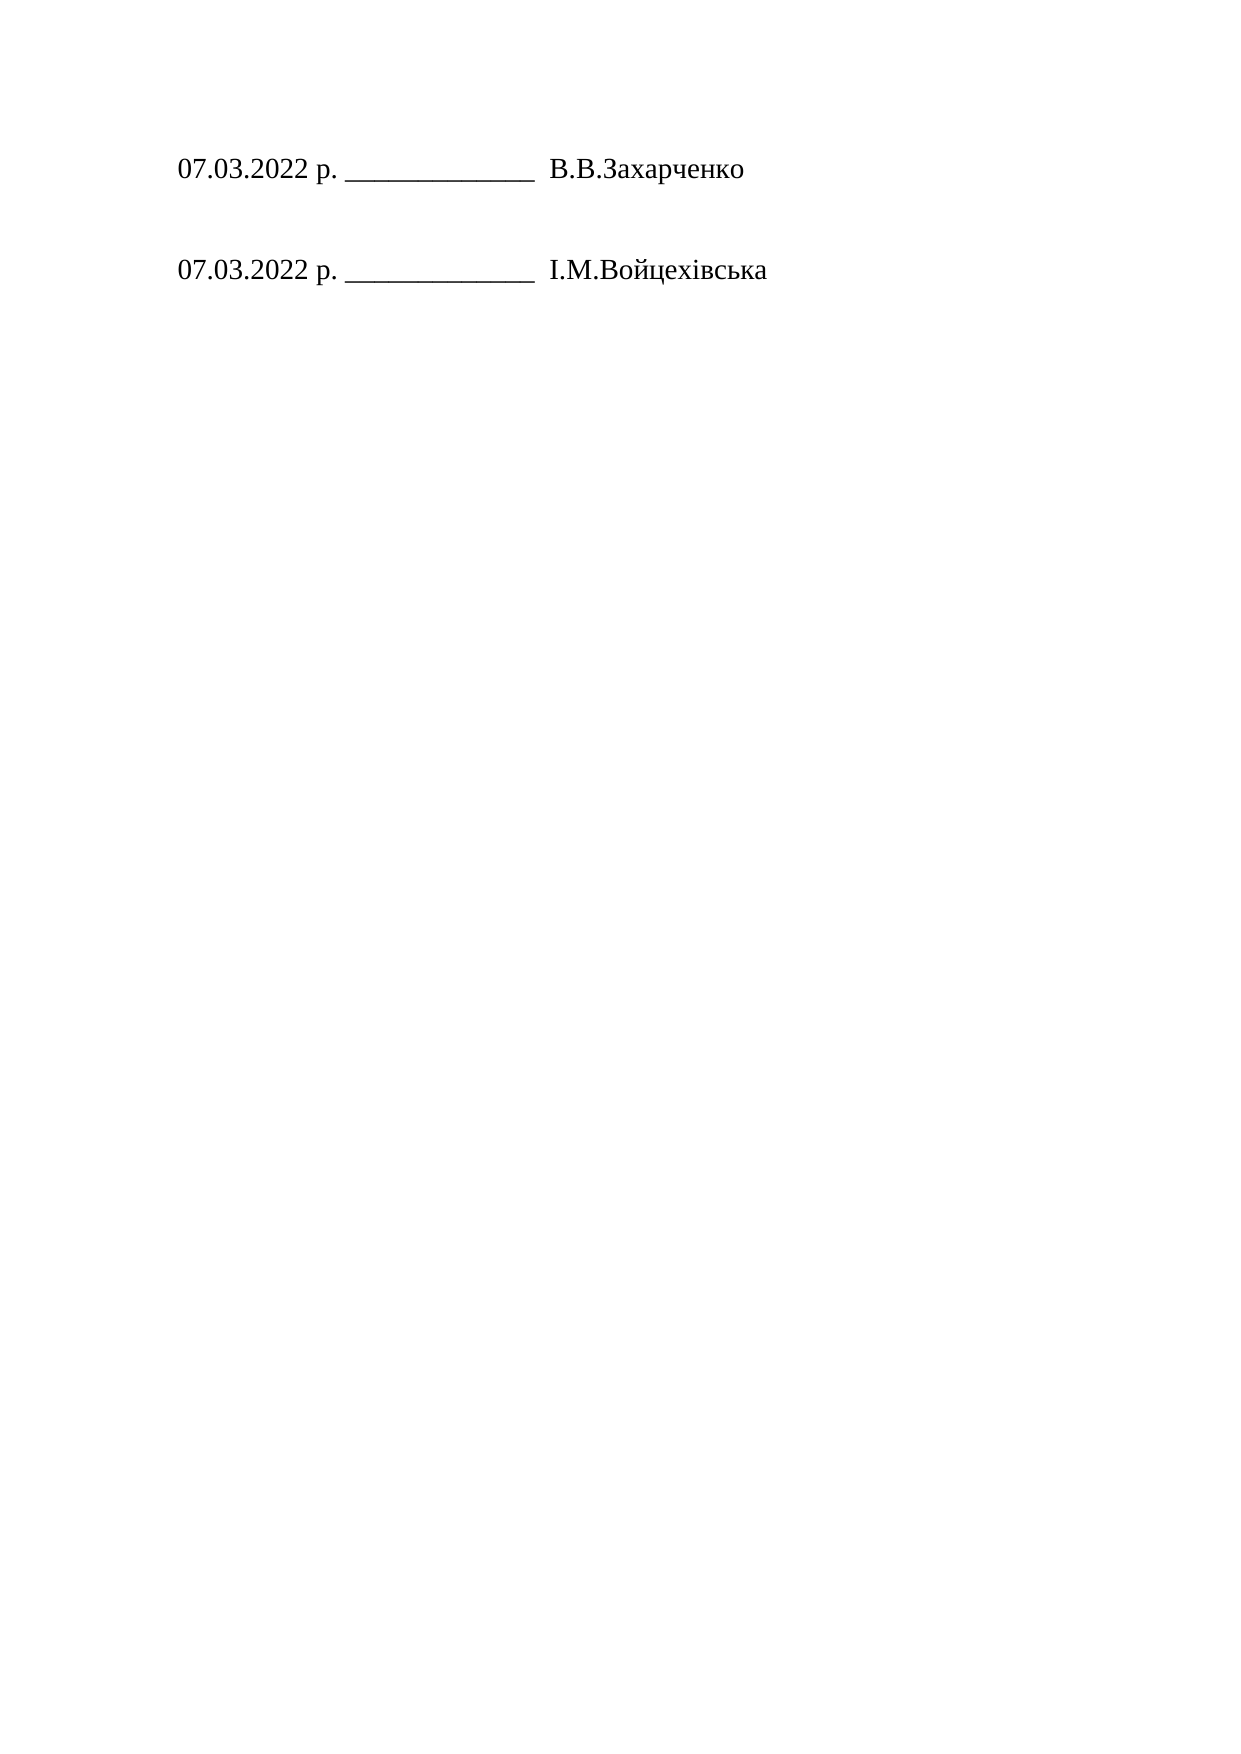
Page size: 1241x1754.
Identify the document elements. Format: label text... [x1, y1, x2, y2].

text 07.03.2022 р. _____________ І.М.Войцехівська [177, 252, 1181, 286]
text 07.03.2022 р. _____________ В.В.Захарченко [177, 152, 1181, 185]
